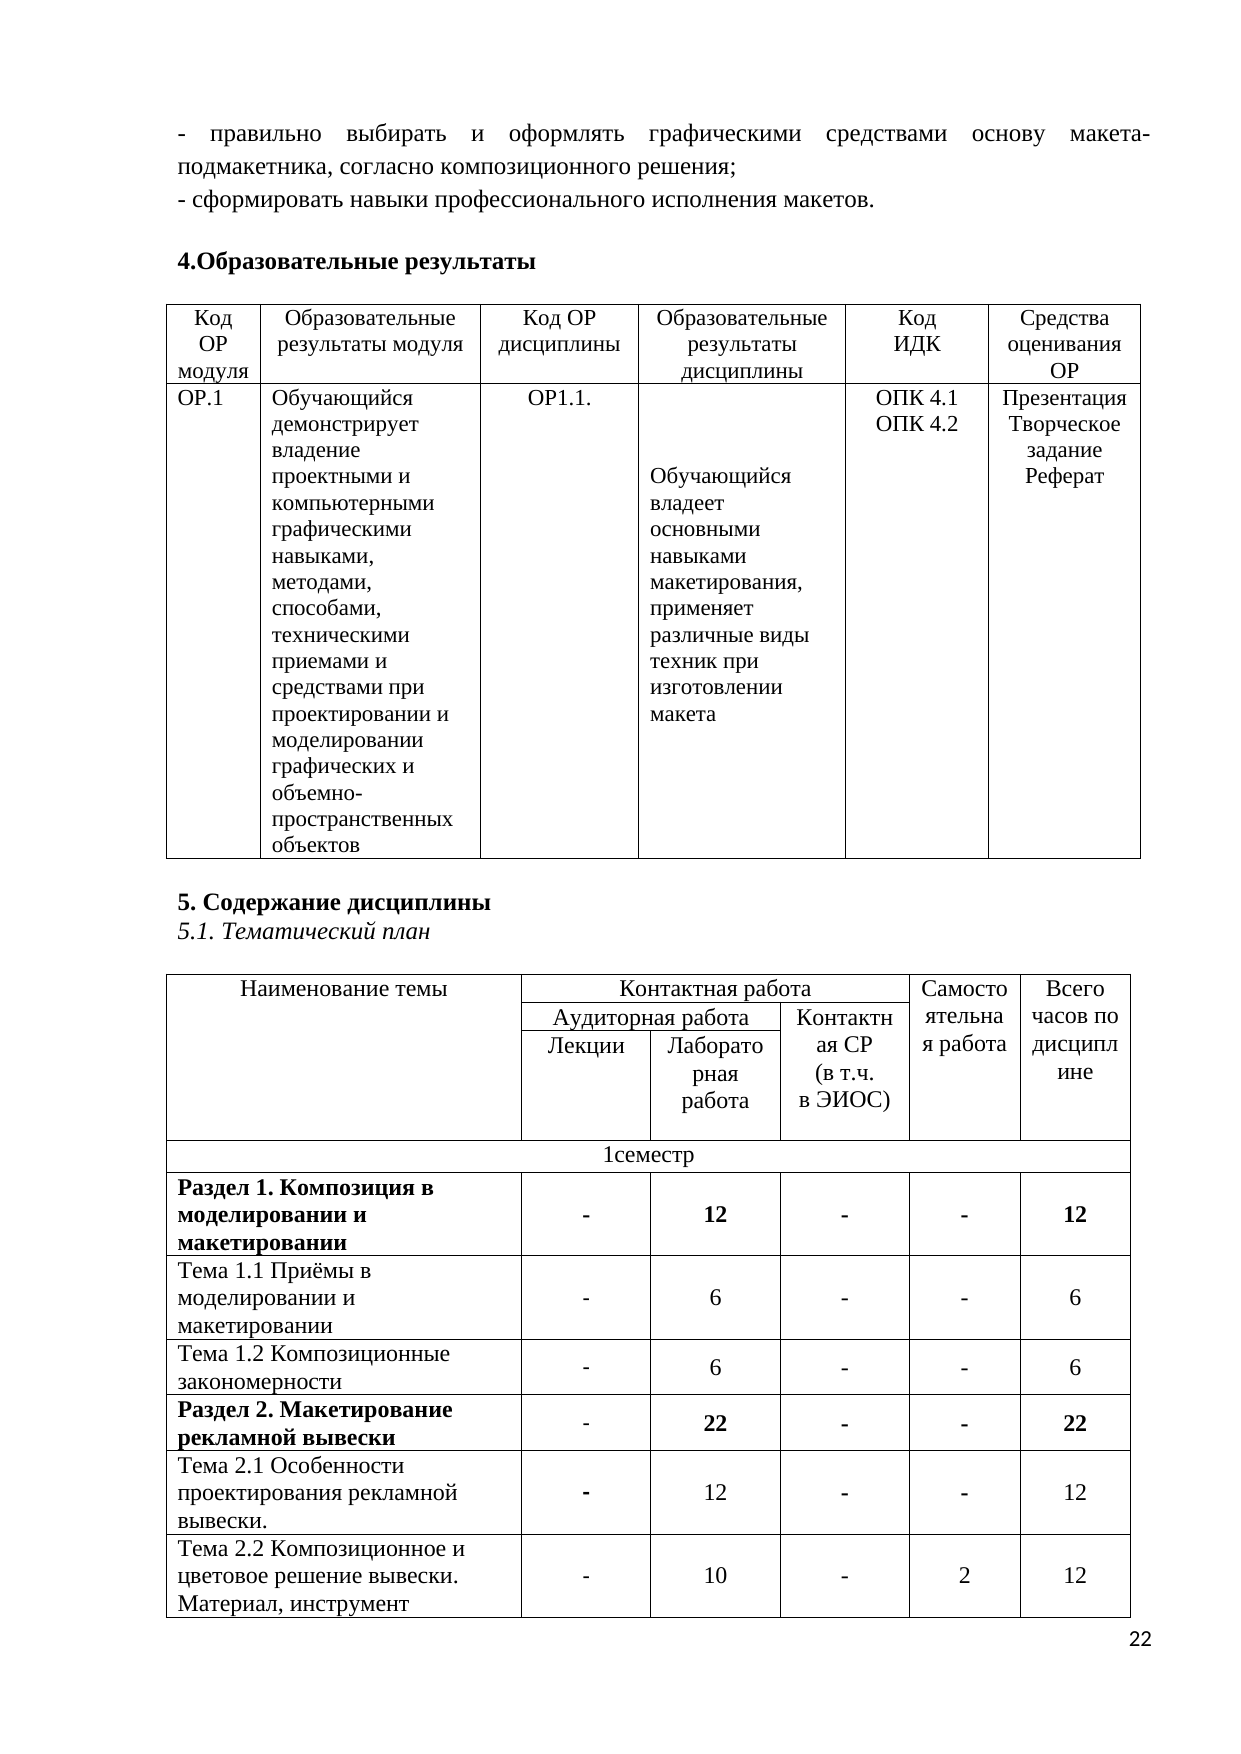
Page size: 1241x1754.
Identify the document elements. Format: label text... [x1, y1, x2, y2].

table_cell Тема 2.1 Особенности проектирования рекламной вывески. [167, 1451, 521, 1533]
table_cell ОПК 4.1 ОПК 4.2 [846, 384, 988, 858]
table_cell 22 [1021, 1395, 1130, 1450]
table_cell Тема 2.2 Композиционное и цветовое решение вывески. Материал, инструмент [167, 1535, 521, 1617]
table_cell 6 [651, 1256, 780, 1339]
table_cell Лекции [522, 1031, 650, 1139]
table_header Код ОР модуля [167, 305, 260, 383]
table_cell 12 [1021, 1535, 1130, 1617]
table_cell - [910, 1173, 1020, 1255]
table_cell 6 [1021, 1340, 1130, 1394]
table_cell Обучающийся демонстрирует владение проектными и компьютерными графическими навыками, методами, способами, техническими приемами и средствами при проектировании и моделировании графических и объемно-пространственных объектов [261, 384, 480, 858]
table_cell Аудиторная работа [522, 1003, 780, 1030]
table_cell - [781, 1173, 909, 1255]
text 5. Содержание дисциплины [177, 887, 1152, 916]
table_header Наименование темы [167, 975, 521, 1139]
table_cell - [522, 1340, 650, 1394]
table_header Контактная работа [522, 975, 909, 1002]
table_cell Тема 1.1 Приёмы в моделировании и макетировании [167, 1256, 521, 1339]
table_cell 12 [1021, 1451, 1130, 1533]
table_cell 12 [651, 1173, 780, 1255]
table_cell 12 [1021, 1173, 1130, 1255]
table_header Самостоятельная работа [910, 975, 1020, 1139]
table_cell - [781, 1256, 909, 1339]
table_cell 22 [651, 1395, 780, 1450]
table_cell 2 [910, 1535, 1020, 1617]
table_cell - [522, 1451, 650, 1533]
table_cell - [522, 1173, 650, 1255]
table_cell Тема 1.2 Композиционные закономерности [167, 1340, 521, 1394]
table_cell - [781, 1395, 909, 1450]
table_cell - [910, 1451, 1020, 1533]
table_cell Презентация Творческое задание Реферат [989, 384, 1140, 858]
table_header Образовательные результаты дисциплины [639, 305, 845, 383]
table_cell - [522, 1535, 650, 1617]
table_cell - [781, 1340, 909, 1394]
table_cell - [910, 1256, 1020, 1339]
table_cell ОР.1 [167, 384, 260, 858]
table_cell Раздел 2. Макетирование рекламной вывески [167, 1395, 521, 1450]
table_cell 1семестр [167, 1141, 1130, 1172]
text 5.1. Тематический план [177, 916, 1152, 945]
table_header Всего часов по дисциплине [1021, 975, 1130, 1139]
table_cell - [910, 1395, 1020, 1450]
table_cell 6 [1021, 1256, 1130, 1339]
table_cell 10 [651, 1535, 780, 1617]
table_cell - [781, 1535, 909, 1617]
table_cell 12 [651, 1451, 780, 1533]
text 4.Образовательные результаты [177, 246, 1152, 275]
table_cell - [522, 1395, 650, 1450]
table_cell Лабораторная работа [651, 1031, 780, 1139]
table_cell - [910, 1340, 1020, 1394]
text - сформировать навыки профессионального исполнения макетов. [177, 184, 1152, 213]
table_cell - [781, 1451, 909, 1533]
table_header Образовательные результаты модуля [261, 305, 480, 383]
table_cell Раздел 1. Композиция в моделировании и макетировании [167, 1173, 521, 1255]
table_cell 6 [651, 1340, 780, 1394]
table_cell Контактная СР (в т.ч. в ЭИОС) [781, 1003, 909, 1139]
table_header Средства оценивания ОР [989, 305, 1140, 383]
table_cell Обучающийся владеет основными навыками макетирования, применяет различные виды техник при изготовлении макета [639, 384, 845, 858]
text - правильно выбирать и оформлять графическими средствами основу макета-подмакетника, согласно композиционного решения; [177, 118, 1152, 180]
table_cell ОР1.1. [481, 384, 638, 858]
table_header Код ИДК [846, 305, 988, 383]
table_cell - [522, 1256, 650, 1339]
table_header Код ОР дисциплины [481, 305, 638, 383]
